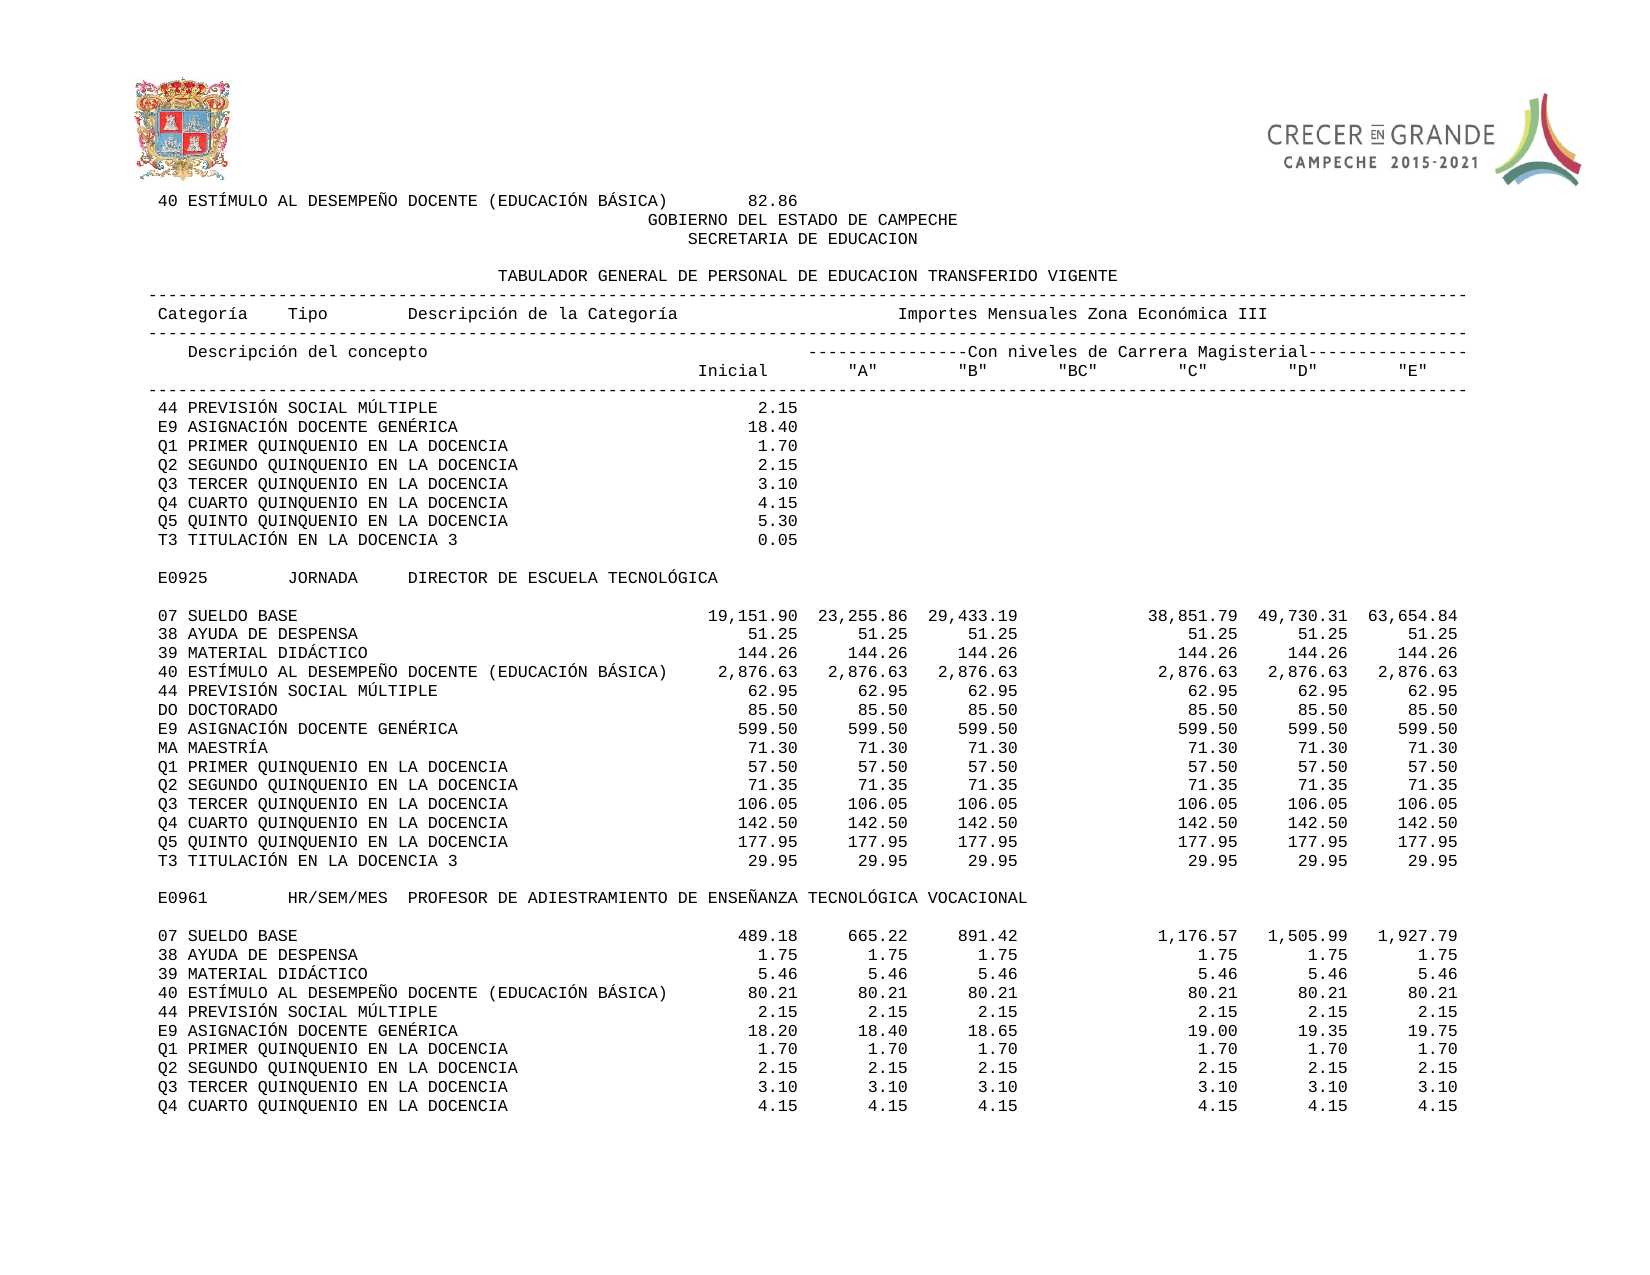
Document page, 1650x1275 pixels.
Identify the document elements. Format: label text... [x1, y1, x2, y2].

text Q1 PRIMER QUINQUENIO EN LA DOCENCIA 1.70 1.70 1.70 1.70 1.70 1.70 [148, 1041, 1502, 1060]
text Q2 SEGUNDO QUINQUENIO EN LA DOCENCIA 2.15 [148, 456, 1502, 475]
text TABULADOR GENERAL DE PERSONAL DE EDUCACION TRANSFERIDO VIGENTE [148, 268, 1502, 287]
text Descripción del concepto ----------------Con niveles de Carrera Magisterial---------------- [148, 343, 1502, 362]
text Q3 TERCER QUINQUENIO EN LA DOCENCIA 3.10 [148, 475, 1502, 494]
text Inicial "A" "B" "BC" "C" "D" "E" [148, 362, 1502, 381]
text T3 TITULACIÓN EN LA DOCENCIA 3 0.05 [148, 532, 1502, 551]
text Q4 CUARTO QUINQUENIO EN LA DOCENCIA 4.15 4.15 4.15 4.15 4.15 4.15 [148, 1097, 1502, 1116]
text MA MAESTRÍA 71.30 71.30 71.30 71.30 71.30 71.30 [148, 739, 1502, 758]
text Q5 QUINTO QUINQUENIO EN LA DOCENCIA 5.30 [148, 513, 1502, 532]
text 38 AYUDA DE DESPENSA 51.25 51.25 51.25 51.25 51.25 51.25 [148, 626, 1502, 645]
text ------------------------------------------------------------------------------------------------------------------------------------ [148, 324, 1502, 343]
text 39 MATERIAL DIDÁCTICO 144.26 144.26 144.26 144.26 144.26 144.26 [148, 645, 1502, 664]
text ------------------------------------------------------------------------------------------------------------------------------------ [148, 381, 1502, 400]
text Categoría Tipo Descripción de la Categoría Importes Mensuales Zona Económica III [148, 306, 1502, 324]
text Q4 CUARTO QUINQUENIO EN LA DOCENCIA 142.50 142.50 142.50 142.50 142.50 142.50 [148, 815, 1502, 833]
text DO DOCTORADO 85.50 85.50 85.50 85.50 85.50 85.50 [148, 702, 1502, 720]
text E9 ASIGNACIÓN DOCENTE GENÉRICA 599.50 599.50 599.50 599.50 599.50 599.50 [148, 720, 1502, 739]
text Q4 CUARTO QUINQUENIO EN LA DOCENCIA 4.15 [148, 494, 1502, 513]
text E9 ASIGNACIÓN DOCENTE GENÉRICA 18.20 18.40 18.65 19.00 19.35 19.75 [148, 1022, 1502, 1041]
text 40 ESTÍMULO AL DESEMPEÑO DOCENTE (EDUCACIÓN BÁSICA) 80.21 80.21 80.21 80.21 80.21 80.21 [148, 984, 1502, 1003]
text 38 AYUDA DE DESPENSA 1.75 1.75 1.75 1.75 1.75 1.75 [148, 947, 1502, 966]
text ------------------------------------------------------------------------------------------------------------------------------------ [148, 287, 1502, 306]
text 44 PREVISIÓN SOCIAL MÚLTIPLE 2.15 [148, 400, 1502, 419]
text 07 SUELDO BASE 19,151.90 23,255.86 29,433.19 38,851.79 49,730.31 63,654.84 [148, 607, 1502, 626]
text E9 ASIGNACIÓN DOCENTE GENÉRICA 18.40 [148, 419, 1502, 438]
text 44 PREVISIÓN SOCIAL MÚLTIPLE 62.95 62.95 62.95 62.95 62.95 62.95 [148, 683, 1502, 702]
text Q5 QUINTO QUINQUENIO EN LA DOCENCIA 177.95 177.95 177.95 177.95 177.95 177.95 [148, 833, 1502, 852]
text 40 ESTÍMULO AL DESEMPEÑO DOCENTE (EDUCACIÓN BÁSICA) 82.86 GOBIERNO DEL ESTADO DE CAMPECHE [148, 192, 1502, 230]
text Q3 TERCER QUINQUENIO EN LA DOCENCIA 106.05 106.05 106.05 106.05 106.05 106.05 [148, 796, 1502, 815]
picture [133, 77, 231, 181]
text Q3 TERCER QUINQUENIO EN LA DOCENCIA 3.10 3.10 3.10 3.10 3.10 3.10 [148, 1079, 1502, 1097]
text 07 SUELDO BASE 489.18 665.22 891.42 1,176.57 1,505.99 1,927.79 [148, 928, 1502, 947]
text Q2 SEGUNDO QUINQUENIO EN LA DOCENCIA 71.35 71.35 71.35 71.35 71.35 71.35 [148, 777, 1502, 796]
picture [1262, 87, 1586, 190]
text 39 MATERIAL DIDÁCTICO 5.46 5.46 5.46 5.46 5.46 5.46 [148, 966, 1502, 984]
text 44 PREVISIÓN SOCIAL MÚLTIPLE 2.15 2.15 2.15 2.15 2.15 2.15 [148, 1003, 1502, 1022]
text E0961 HR/SEM/MES PROFESOR DE ADIESTRAMIENTO DE ENSEÑANZA TECNOLÓGICA VOCACIONAL [148, 890, 1502, 909]
text Q1 PRIMER QUINQUENIO EN LA DOCENCIA 1.70 [148, 438, 1502, 456]
text T3 TITULACIÓN EN LA DOCENCIA 3 29.95 29.95 29.95 29.95 29.95 29.95 [148, 852, 1502, 871]
text E0925 JORNADA DIRECTOR DE ESCUELA TECNOLÓGICA [148, 569, 1502, 588]
text SECRETARIA DE EDUCACION [148, 230, 1502, 249]
text Q2 SEGUNDO QUINQUENIO EN LA DOCENCIA 2.15 2.15 2.15 2.15 2.15 2.15 [148, 1060, 1502, 1079]
text 40 ESTÍMULO AL DESEMPEÑO DOCENTE (EDUCACIÓN BÁSICA) 2,876.63 2,876.63 2,876.63 2,876.63 2,876.63 2,876.63 [148, 664, 1502, 683]
text Q1 PRIMER QUINQUENIO EN LA DOCENCIA 57.50 57.50 57.50 57.50 57.50 57.50 [148, 758, 1502, 777]
